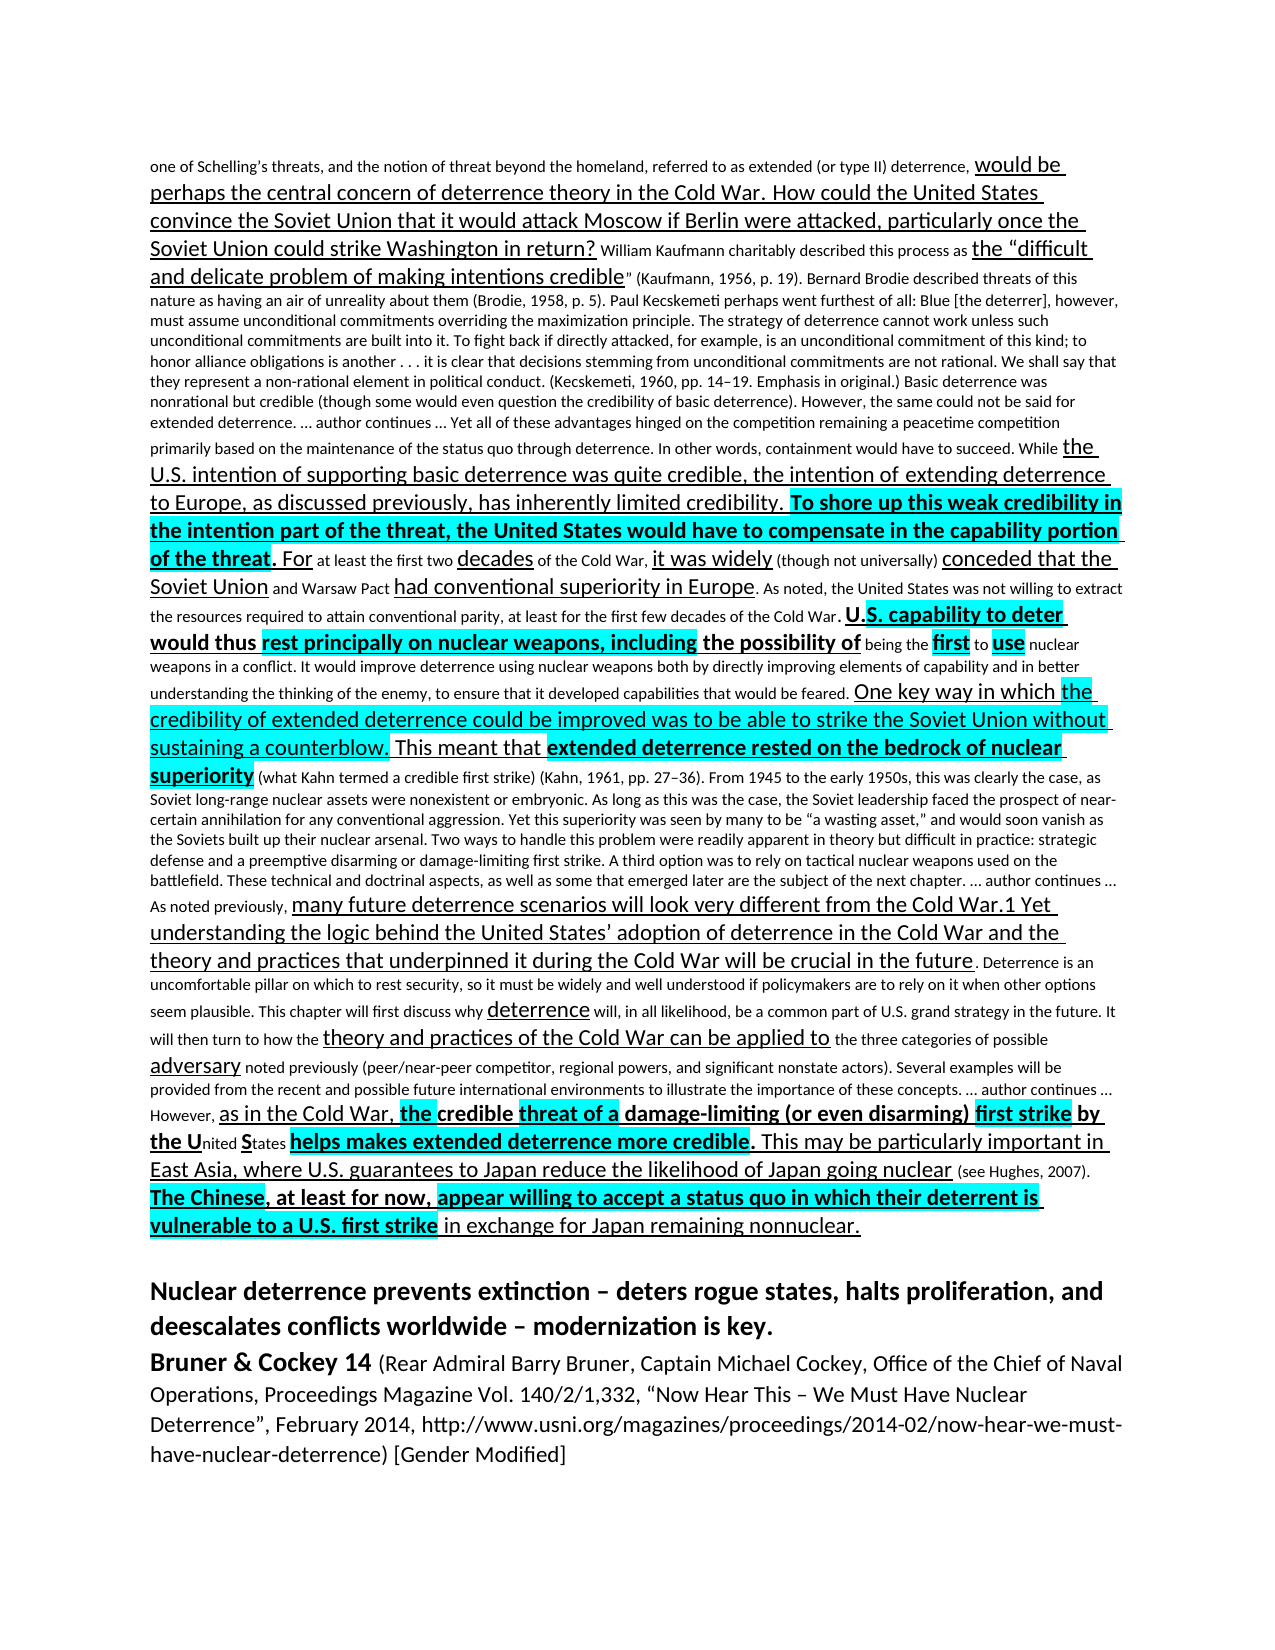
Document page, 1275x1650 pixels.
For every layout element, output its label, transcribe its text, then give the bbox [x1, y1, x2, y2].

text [150, 150, 1125, 541]
subtitle Nuclear deterrence prevents extinction – deters rogue states, halts proliferation, and deescalates conflicts worldwide – modernization is key. [150, 1274, 1125, 1342]
text Bruner & Cockey 14 (Rear Admiral Barry Bruner, Captain Michael Cockey, Office of the Chief of Naval Operations, Proceedings Magazine Vol. 140/2/1,332, “Now Hear This – We Must Have Nuclear Deterrence”, February 2014, http://www.usni.org/magazines/proceedings/2014-02/now-hear-we-must-have-nuclear-deterrence) [Gender Modified] [150, 1345, 1125, 1468]
